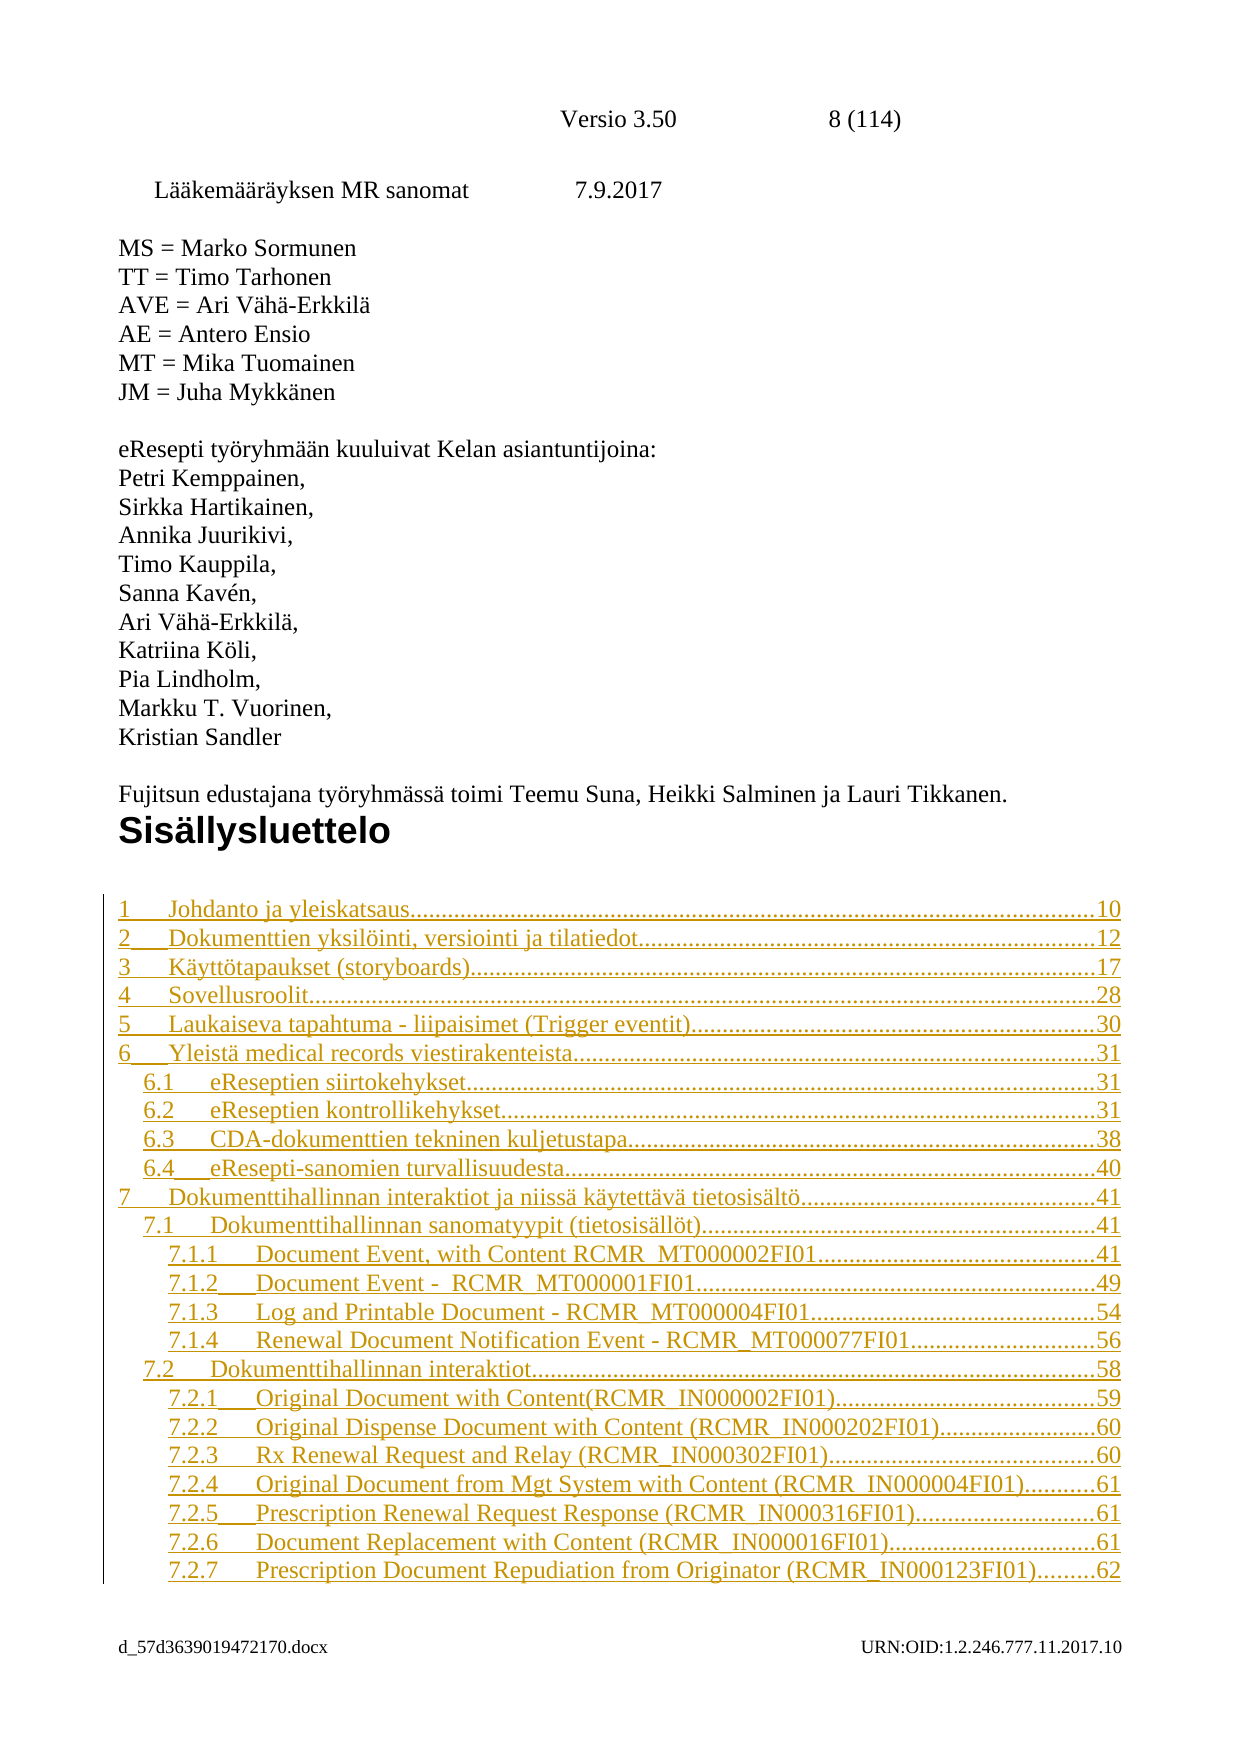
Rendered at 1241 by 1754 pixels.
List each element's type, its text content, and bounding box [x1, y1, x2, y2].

text Petri Kemppainen, [118, 463, 1122, 492]
text MT = Mika Tuomainen [118, 348, 1122, 377]
text Annika Juurikivi, [118, 521, 1122, 549]
text Timo Kauppila, [118, 549, 1122, 578]
text Fujitsun edustajana työryhmässä toimi Teemu Suna, Heikki Salminen ja Lauri Tikkanen. [118, 779, 1122, 808]
text TT = Timo Tarhonen [118, 262, 1122, 291]
text Markku T. Vuorinen, [118, 693, 1122, 722]
text MS = Marko Sormunen [118, 233, 1122, 262]
text JM = Juha Mykkänen [118, 377, 1122, 406]
text Sisällysluettelo [118, 808, 1122, 851]
text eResepti työryhmään kuuluivat Kelan asiantuntijoina: [118, 434, 1122, 463]
text AE = Antero Ensio [118, 319, 1122, 348]
text Katriina Köli, [118, 636, 1122, 664]
text Sanna Kavén, [118, 578, 1122, 607]
text AVE = Ari Vähä-Erkkilä [118, 291, 1122, 319]
text Kristian Sandler [118, 722, 1122, 751]
text Pia Lindholm, [118, 664, 1122, 693]
text Ari Vähä-Erkkilä, [118, 607, 1122, 636]
text Sirkka Hartikainen, [118, 492, 1122, 521]
